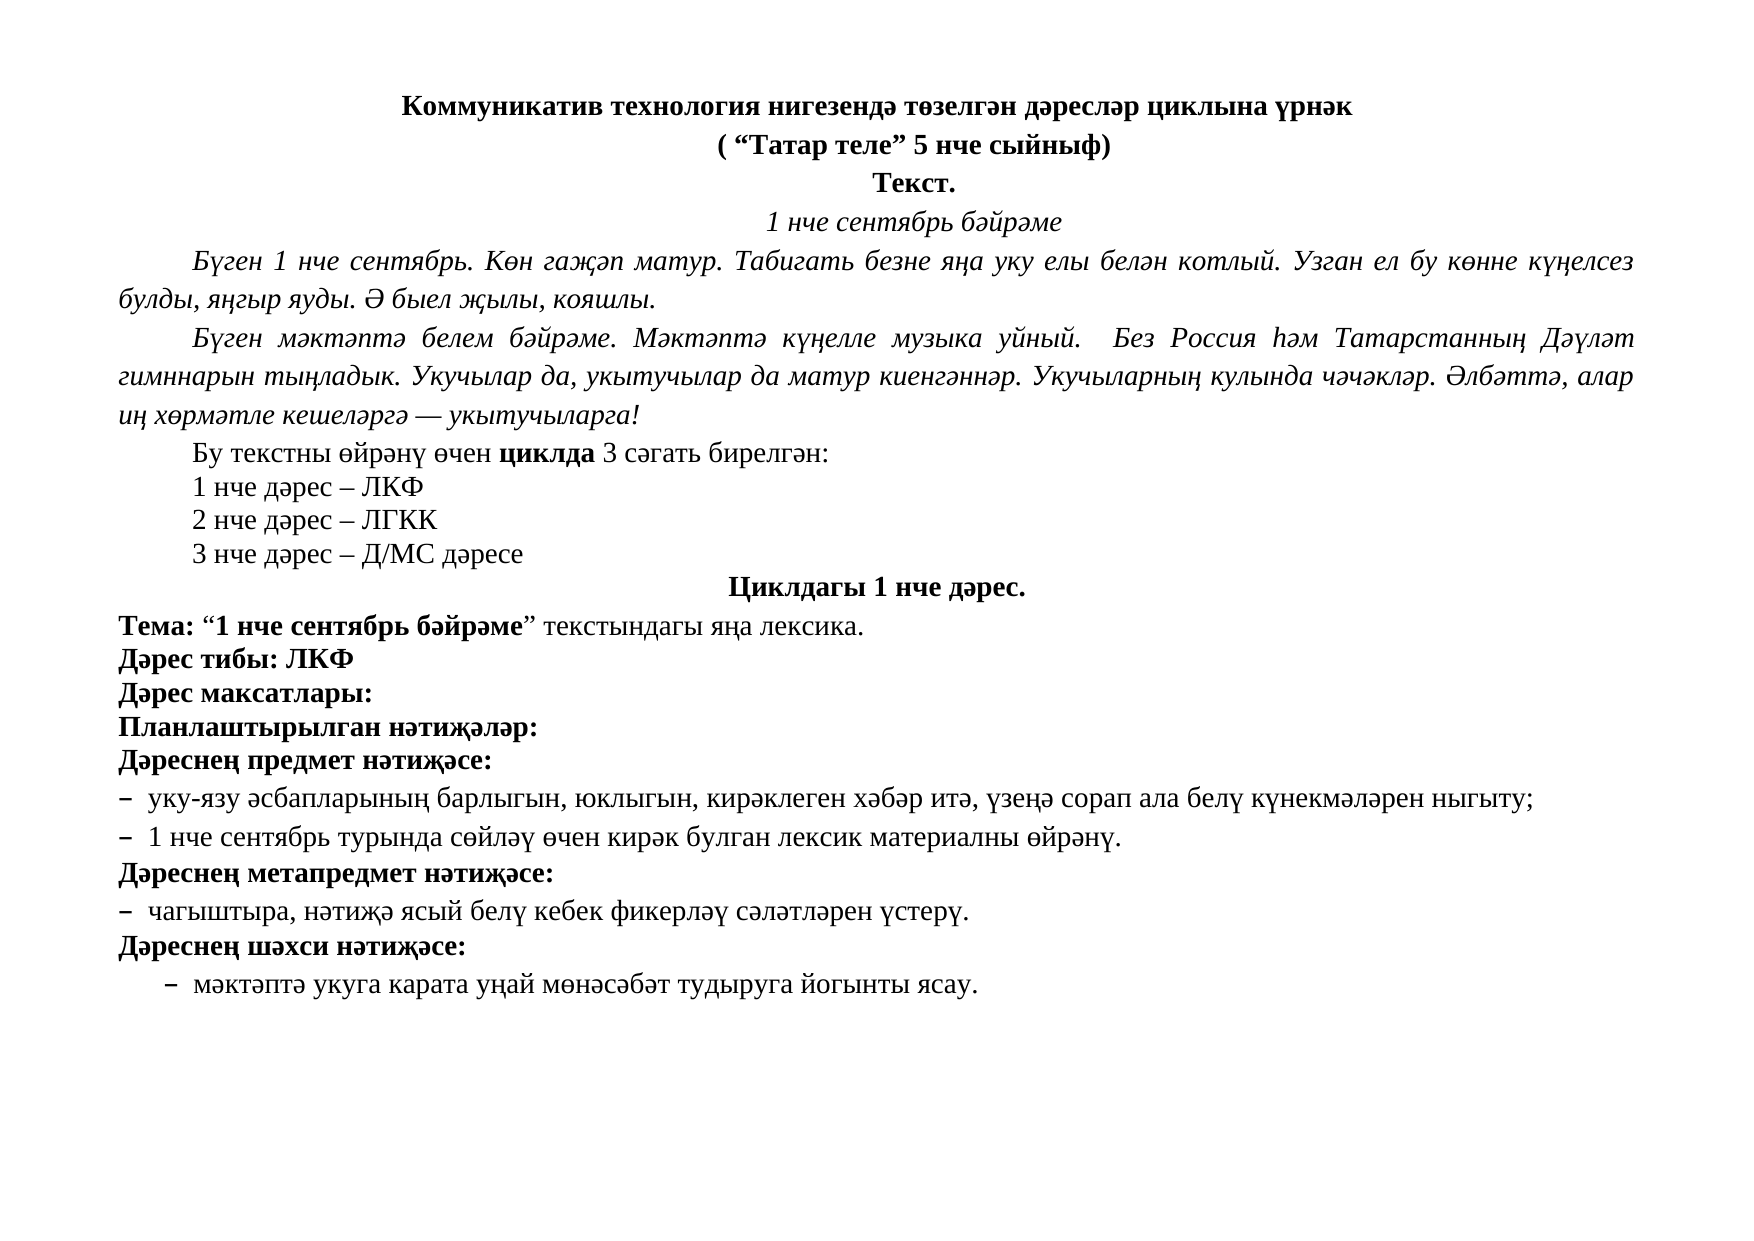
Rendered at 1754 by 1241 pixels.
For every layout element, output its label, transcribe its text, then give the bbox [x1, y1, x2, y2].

text Дәреснең шәхси нәтиҗәсе: [118, 928, 1636, 962]
list мәктәптә укуга карата уңай мөнәсәбәт тудыруга йогынты ясау. [163, 962, 1636, 1002]
text Тема: “1 нче сентябрь бәйрәме” текстындагы яңа лексика. [118, 608, 1636, 642]
text 1 нче дәрес – ЛКФ [118, 469, 1636, 502]
text Бу текстны өйрәнү өчен циклда 3 сәгать бирелгән: [118, 435, 1636, 469]
text Циклдагы 1 нче дәрес. [118, 569, 1636, 603]
list чагыштыра, нәтиҗә ясый белү кебек фикерләү сәләтләрен үстерү. [118, 889, 1636, 928]
text Дәреснең метапредмет нәтиҗәсе: [118, 855, 1636, 889]
text Планлаштырылган нәтиҗәләр: [118, 709, 1636, 742]
list уку-язу әсбапларының барлыгын, юклыгын, кирәклеген хәбәр итә, үзеңә сорап ала белү күнекмәләрен ныгыту; [118, 776, 1636, 816]
text ( “Татар теле” 5 нче сыйныф) [118, 127, 1636, 161]
text 1 нче сентябрь бәйрәме [118, 204, 1636, 238]
text Бүген 1 нче сентябрь. Көн гаҗәп матур. Табигать безне яңа уку елы белән котлый. Узган ел бу көнне күңелсез булды, яңгыр яуды. Ә быел җылы, кояшлы. [118, 243, 1636, 315]
list 1 нче сентябрь турында сөйләү өчен кирәк булган лексик материалны өйрәнү. [118, 816, 1636, 855]
text Дәрес тибы: ЛКФ [118, 642, 1636, 675]
text 2 нче дәрес – ЛГКК [118, 502, 1636, 536]
text Дәрес максатлары: [118, 675, 1636, 709]
text Текст. [118, 166, 1636, 199]
text Дәреснең предмет нәтиҗәсе: [118, 742, 1636, 776]
text Бүген мәктәптә белем бәйрәме. Мәктәптә күңелле музыка уйный. Без Россия һәм Татарстанның Дәүләт гимннарын тыңладык. Укучылар да, укытучылар да матур киенгәннәр. Укучыларның кулында чәчәкләр. Әлбәттә, алар иң хөрмәтле кешеләргә — укытучыларга! [118, 320, 1636, 430]
text 3 нче дәрес – Д/МС дәресе [118, 536, 1636, 569]
text Коммуникатив технология нигезендә төзелгән дәресләр циклына үрнәк [118, 88, 1636, 122]
